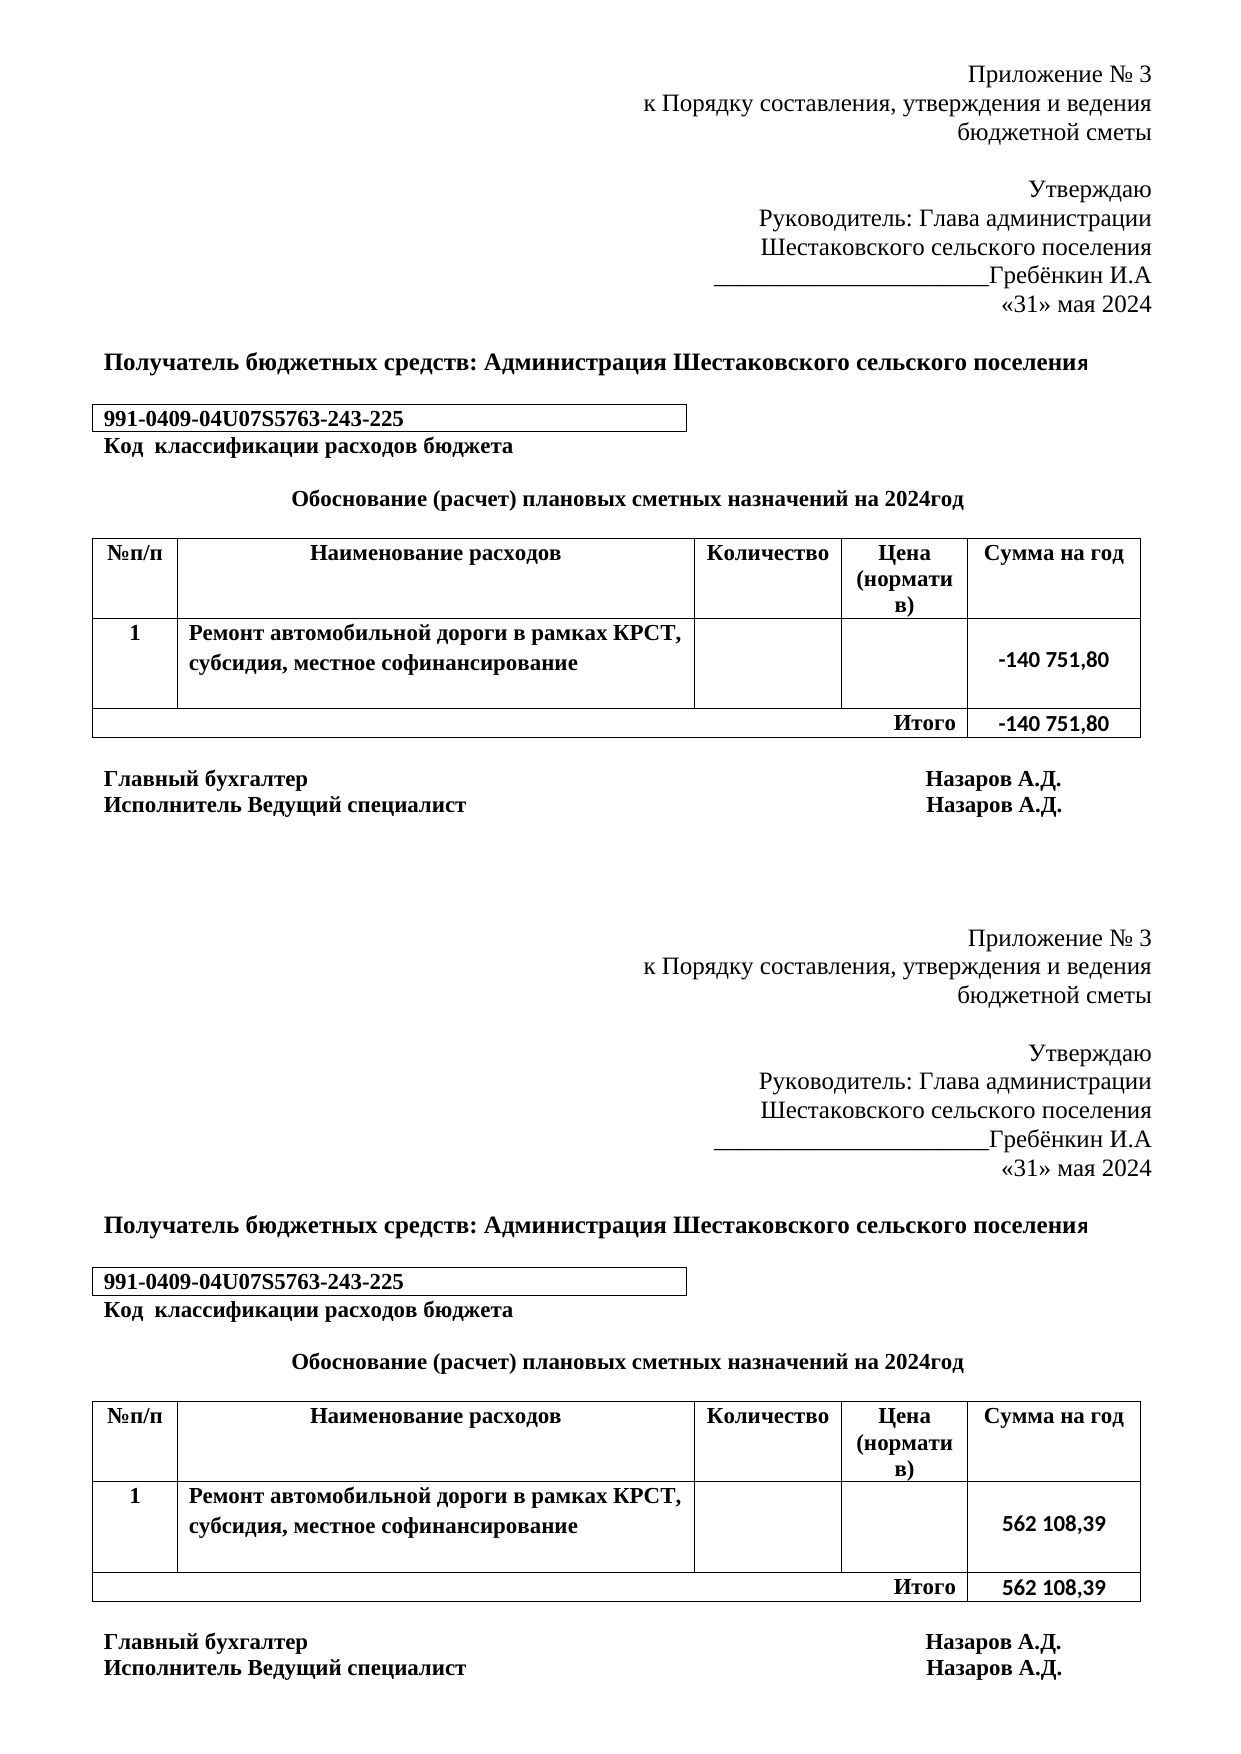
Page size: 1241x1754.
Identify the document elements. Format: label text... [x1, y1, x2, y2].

text к Порядку составления, утверждения и ведения [103, 951, 1152, 980]
table_cell -140 751,80 [968, 709, 1140, 737]
table_header Сумма на год [968, 1402, 1140, 1481]
table_cell -140 751,80 [968, 619, 1140, 708]
text «31» мая 2024 [103, 1153, 1152, 1181]
table_cell [842, 619, 967, 708]
text Код классификации расходов бюджета [103, 1296, 1152, 1322]
text ______________________Гребёнкин И.А [103, 260, 1152, 289]
text Утверждаю [103, 1038, 1152, 1066]
table_cell [695, 1482, 841, 1572]
text Приложение № 3 [103, 923, 1152, 951]
table_header Наименование расходов [178, 539, 694, 618]
table_header 991-0409-04U07S5763-243-225 [93, 1268, 686, 1295]
text бюджетной сметы [103, 980, 1152, 1009]
text Обоснование (расчет) плановых сметных назначений на 2024год [103, 1348, 1152, 1375]
text Главный бухгалтер Назаров А.Д. [103, 764, 1152, 791]
table_header №п/п [93, 1402, 177, 1481]
table_cell Итого [93, 709, 967, 737]
table_header Наименование расходов [178, 1402, 694, 1481]
text Шестаковского сельского поселения [103, 232, 1152, 260]
text «31» мая 2024 [103, 289, 1152, 318]
table_cell Итого [93, 1573, 967, 1601]
text Код классификации расходов бюджета [103, 432, 1152, 458]
table_header Цена (норматив) [842, 1402, 967, 1481]
table_header №п/п [93, 539, 177, 618]
table_header Цена (норматив) [842, 539, 967, 618]
text Получатель бюджетных средств: Администрация Шестаковского сельского поселения [103, 1210, 1152, 1239]
text Главный бухгалтер Назаров А.Д. [103, 1628, 1152, 1654]
text Руководитель: Глава администрации [103, 1066, 1152, 1095]
text Руководитель: Глава администрации [103, 203, 1152, 232]
text Приложение № 3 [103, 59, 1152, 88]
text ______________________Гребёнкин И.А [103, 1124, 1152, 1153]
table_header Количество [695, 1402, 841, 1481]
text Исполнитель Ведущий специалист Назаров А.Д. [103, 791, 1152, 817]
text Утверждаю [103, 174, 1152, 203]
text Исполнитель Ведущий специалист Назаров А.Д. [103, 1654, 1152, 1681]
table_cell Ремонт автомобильной дороги в рамках КРСТ, субсидия, местное софинансирование [178, 619, 694, 708]
table_cell [842, 1482, 967, 1572]
table_cell 1 [93, 1482, 177, 1572]
table_header 991-0409-04U07S5763-243-225 [93, 405, 686, 431]
table_cell 562 108,39 [968, 1573, 1140, 1601]
text бюджетной сметы [103, 117, 1152, 145]
table_cell 562 108,39 [968, 1482, 1140, 1572]
table_cell Ремонт автомобильной дороги в рамках КРСТ, субсидия, местное софинансирование [178, 1482, 694, 1572]
text Шестаковского сельского поселения [103, 1095, 1152, 1124]
text Получатель бюджетных средств: Администрация Шестаковского сельского поселения [103, 347, 1152, 376]
table_header Количество [695, 539, 841, 618]
table_cell [695, 619, 841, 708]
text Обоснование (расчет) плановых сметных назначений на 2024год [103, 485, 1152, 511]
table_cell 1 [93, 619, 177, 708]
table_header Сумма на год [968, 539, 1140, 618]
text к Порядку составления, утверждения и ведения [103, 88, 1152, 117]
